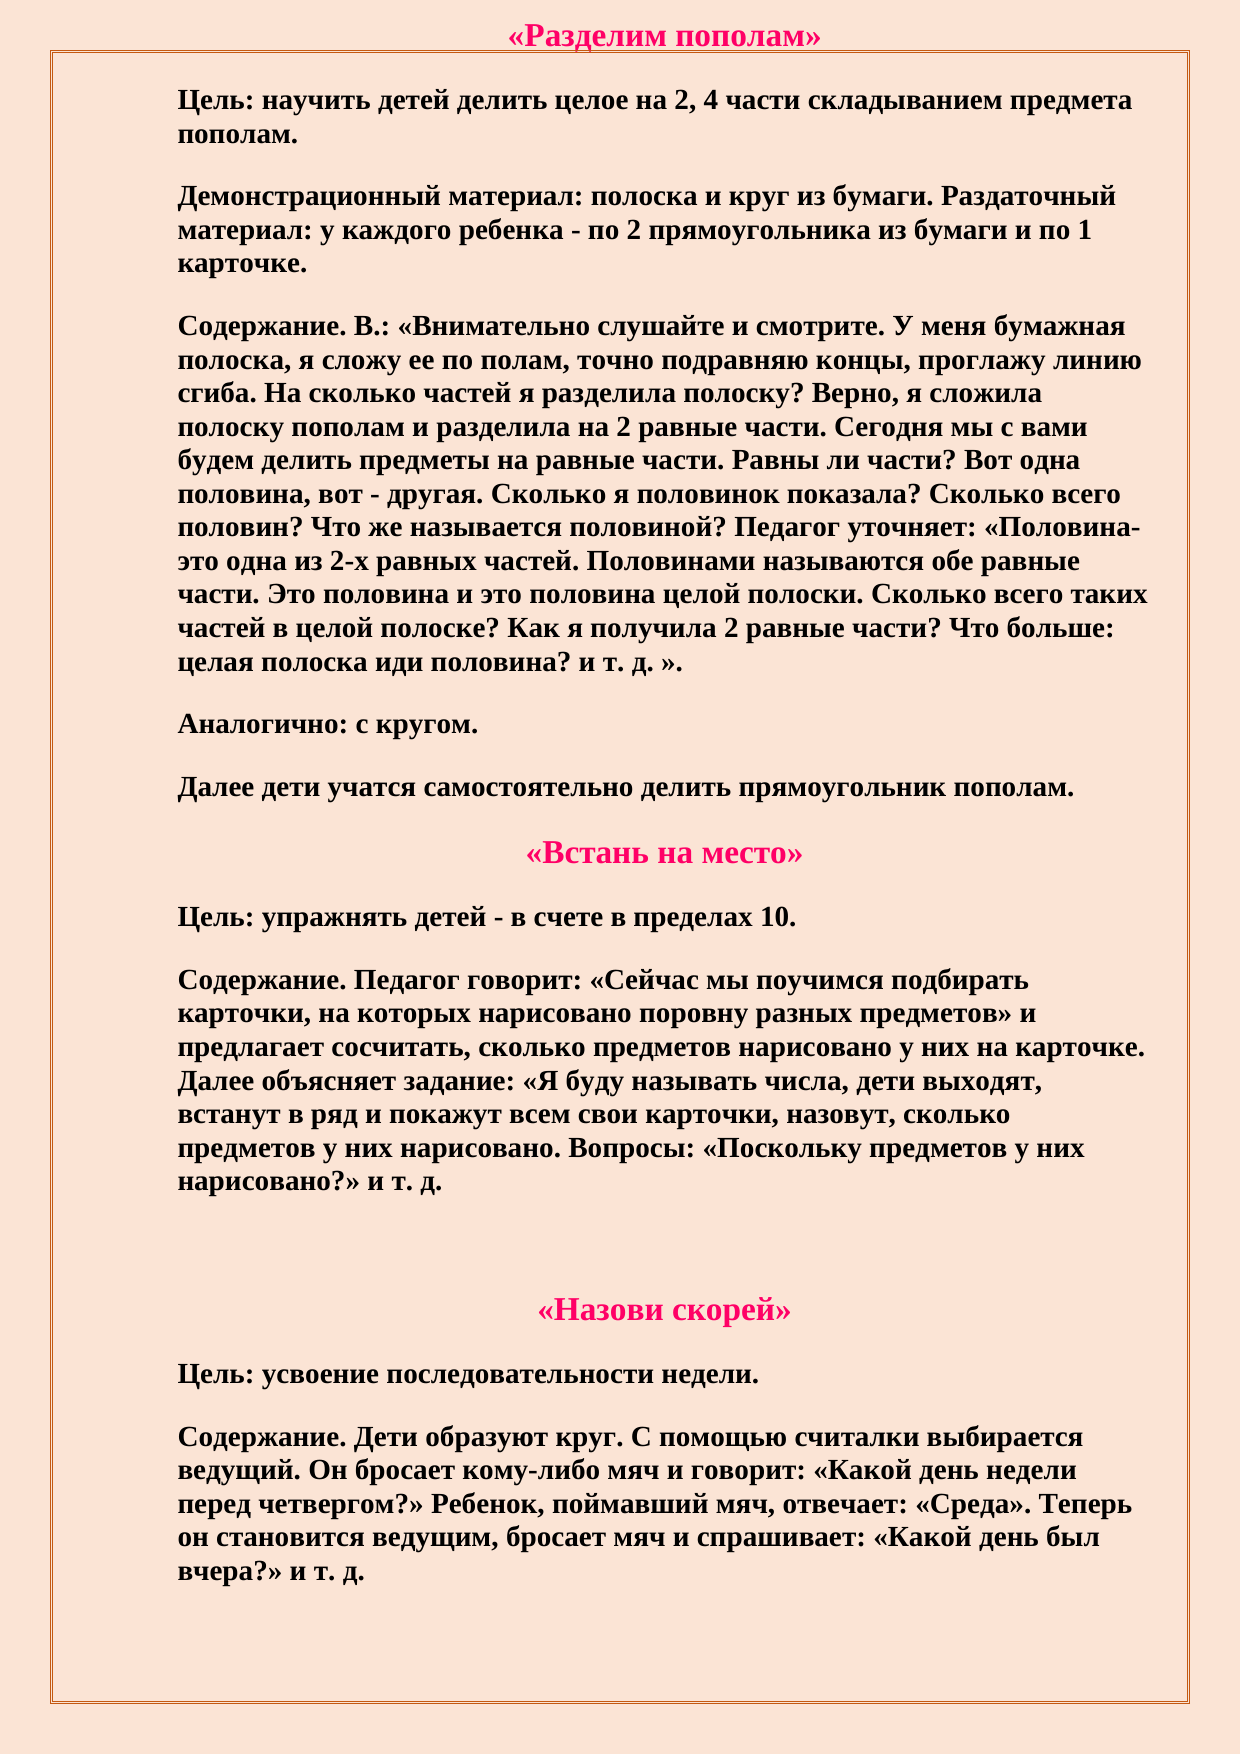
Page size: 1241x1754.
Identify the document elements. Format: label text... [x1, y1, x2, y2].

text «Назови скорей» [177, 1289, 1152, 1327]
text Содержание. Педагог говорит: «Сейчас мы поучимся подбирать карточки, на которых нарисовано поровну разных предметов» и предлагает сосчитать, сколько предметов нарисовано у них на карточке. Далее объясняет задание: «Я буду называть числа, дети выходят, встанут в ряд и покажут всем свои карточки, назовут, сколько предметов у них нарисовано. Вопросы: «Поскольку предметов у них нарисовано?» и т. д. [177, 962, 1152, 1197]
text «Встань на место» [177, 832, 1152, 870]
text Далее дети учатся самостоятельно делить прямоугольник пополам. [177, 769, 1152, 803]
text Содержание. В.: «Внимательно слушайте и смотрите. У меня бумажная полоска, я сложу ее по полам, точно подравняю концы, проглажу линию сгиба. На сколько частей я разделила полоску? Верно, я сложила полоску пополам и разделила на 2 равные части. Сегодня мы с вами будем делить предметы на равные части. Равны ли части? Вот одна половина, вот - другая. Сколько я половинок показала? Сколько всего половин? Что же называется половиной? Педагог уточняет: «Половина-это одна из 2-х равных частей. Половинами называются обе равные части. Это половина и это половина целой полоски. Сколько всего таких частей в целой полоске? Как я получила 2 равные части? Что больше: целая полоска иди половина? и т. д. ». [177, 308, 1152, 677]
text «Разделим пополам» [177, 15, 1152, 50]
text Аналогично: с кругом. [177, 706, 1152, 740]
text Демонстрационный материал: полоска и круг из бумаги. Раздаточный материал: у каждого ребенка - по 2 прямоугольника из бумаги и по 1 карточке. [177, 178, 1152, 279]
text Цель: усвоение последовательности недели. [177, 1356, 1152, 1390]
text Цель: научить детей делить целое на 2, 4 части складыванием предмета пополам. [177, 82, 1152, 149]
text Цель: упражнять детей - в счете в пределах 10. [177, 899, 1152, 933]
text Содержание. Дети образуют круг. С помощью считалки выбирается ведущий. Он бросает кому-либо мяч и говорит: «Какой день недели перед четвергом?» Ребенок, поймавший мяч, отвечает: «Среда». Теперь он становится ведущим, бросает мяч и спрашивает: «Какой день был вчера?» и т. д. [177, 1419, 1152, 1587]
